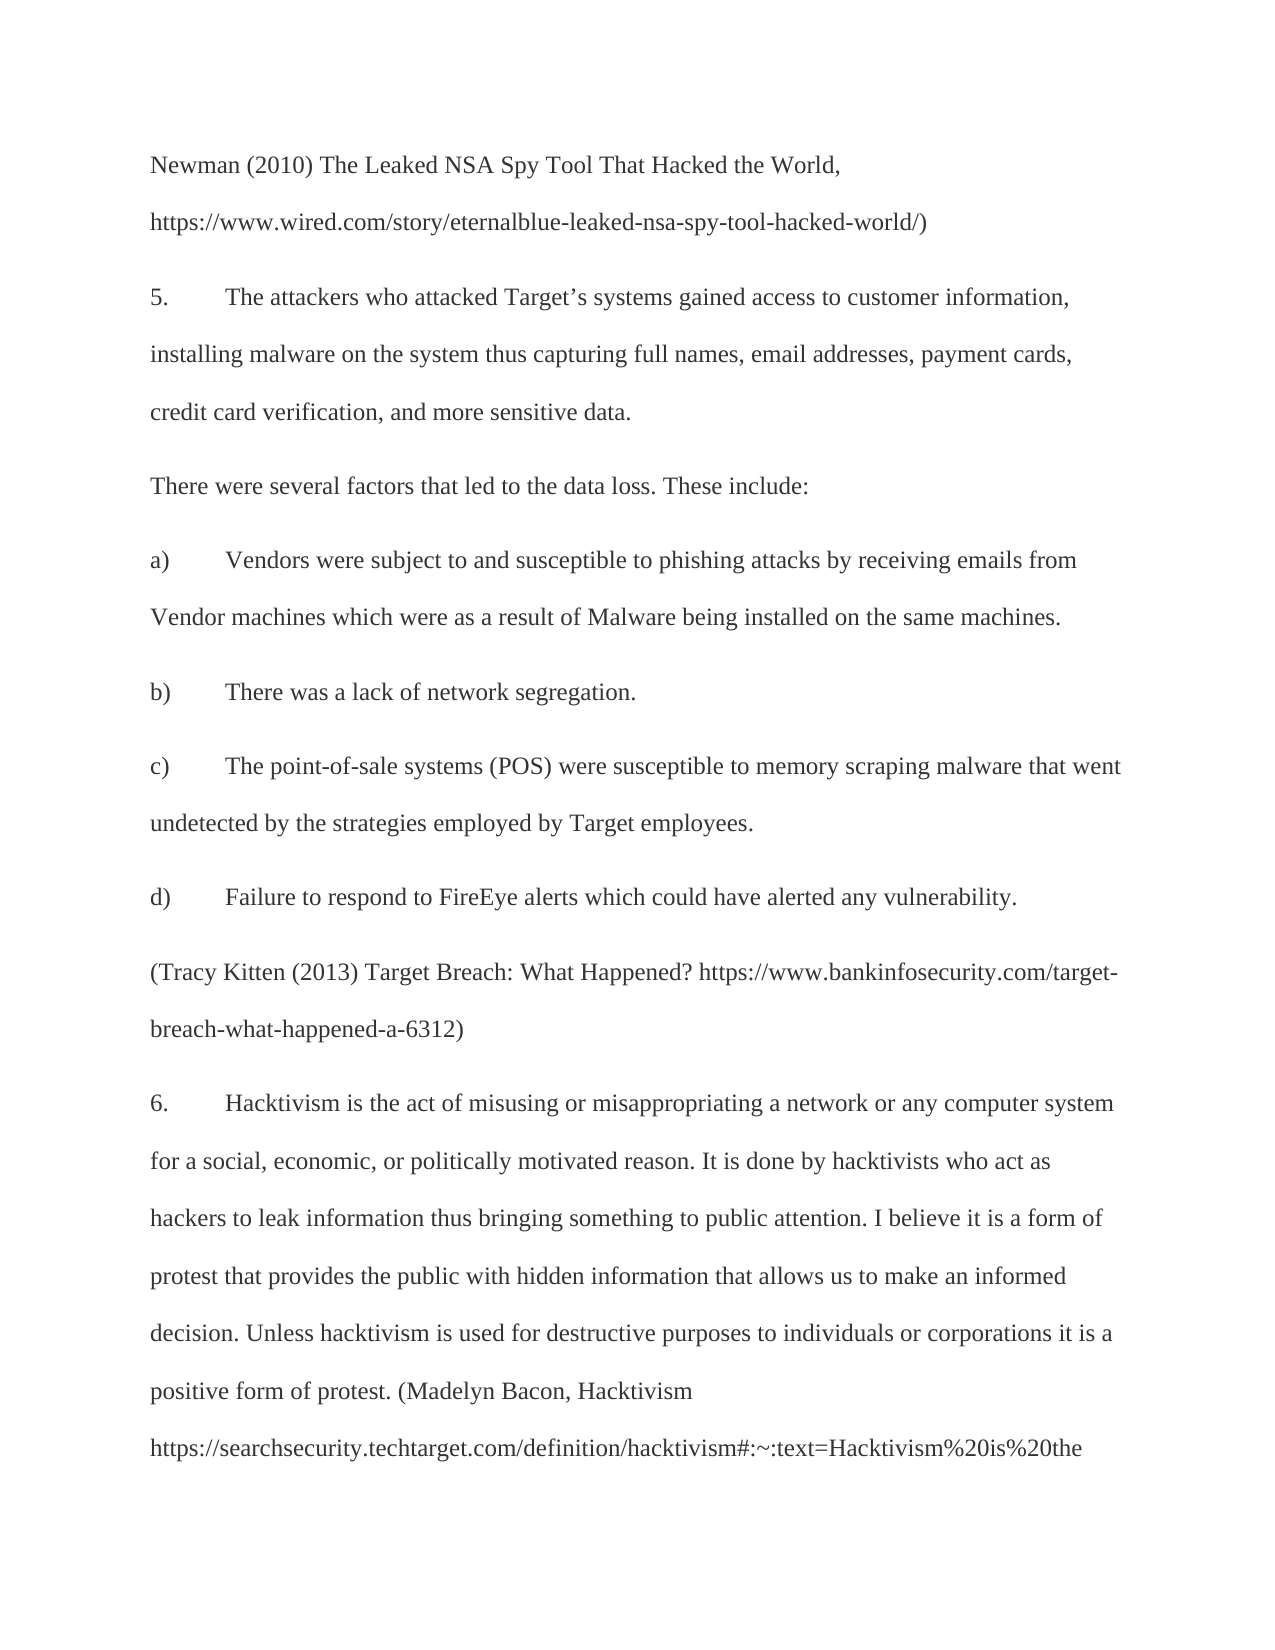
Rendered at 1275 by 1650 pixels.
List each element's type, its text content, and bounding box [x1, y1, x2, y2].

text There were several factors that led to the data loss. These include: [150, 471, 1125, 499]
text b) There was a lack of network segregation. [150, 677, 1125, 705]
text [150, 1088, 1125, 1462]
text d) Failure to respond to FireEye alerts which could have alerted any vulnerability. [150, 882, 1125, 911]
text 5. The attackers who attacked Target’s systems gained access to customer information, installing malware on the system thus capturing full names, email addresses, payment cards, credit card verification, and more sensitive data. [150, 282, 1125, 425]
text a) Vendors were subject to and susceptible to phishing attacks by receiving emails from Vendor machines which were as a result of Malware being installed on the same machines. [150, 545, 1125, 631]
text c) The point-of-sale systems (POS) were susceptible to memory scraping malware that went undetected by the strategies employed by Target employees. [150, 751, 1125, 837]
text (Tracy Kitten (2013) Target Breach: What Happened? https://www.bankinfosecurity.com/target-breach-what-happened-a-6312) [150, 957, 1125, 1043]
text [150, 150, 1125, 236]
